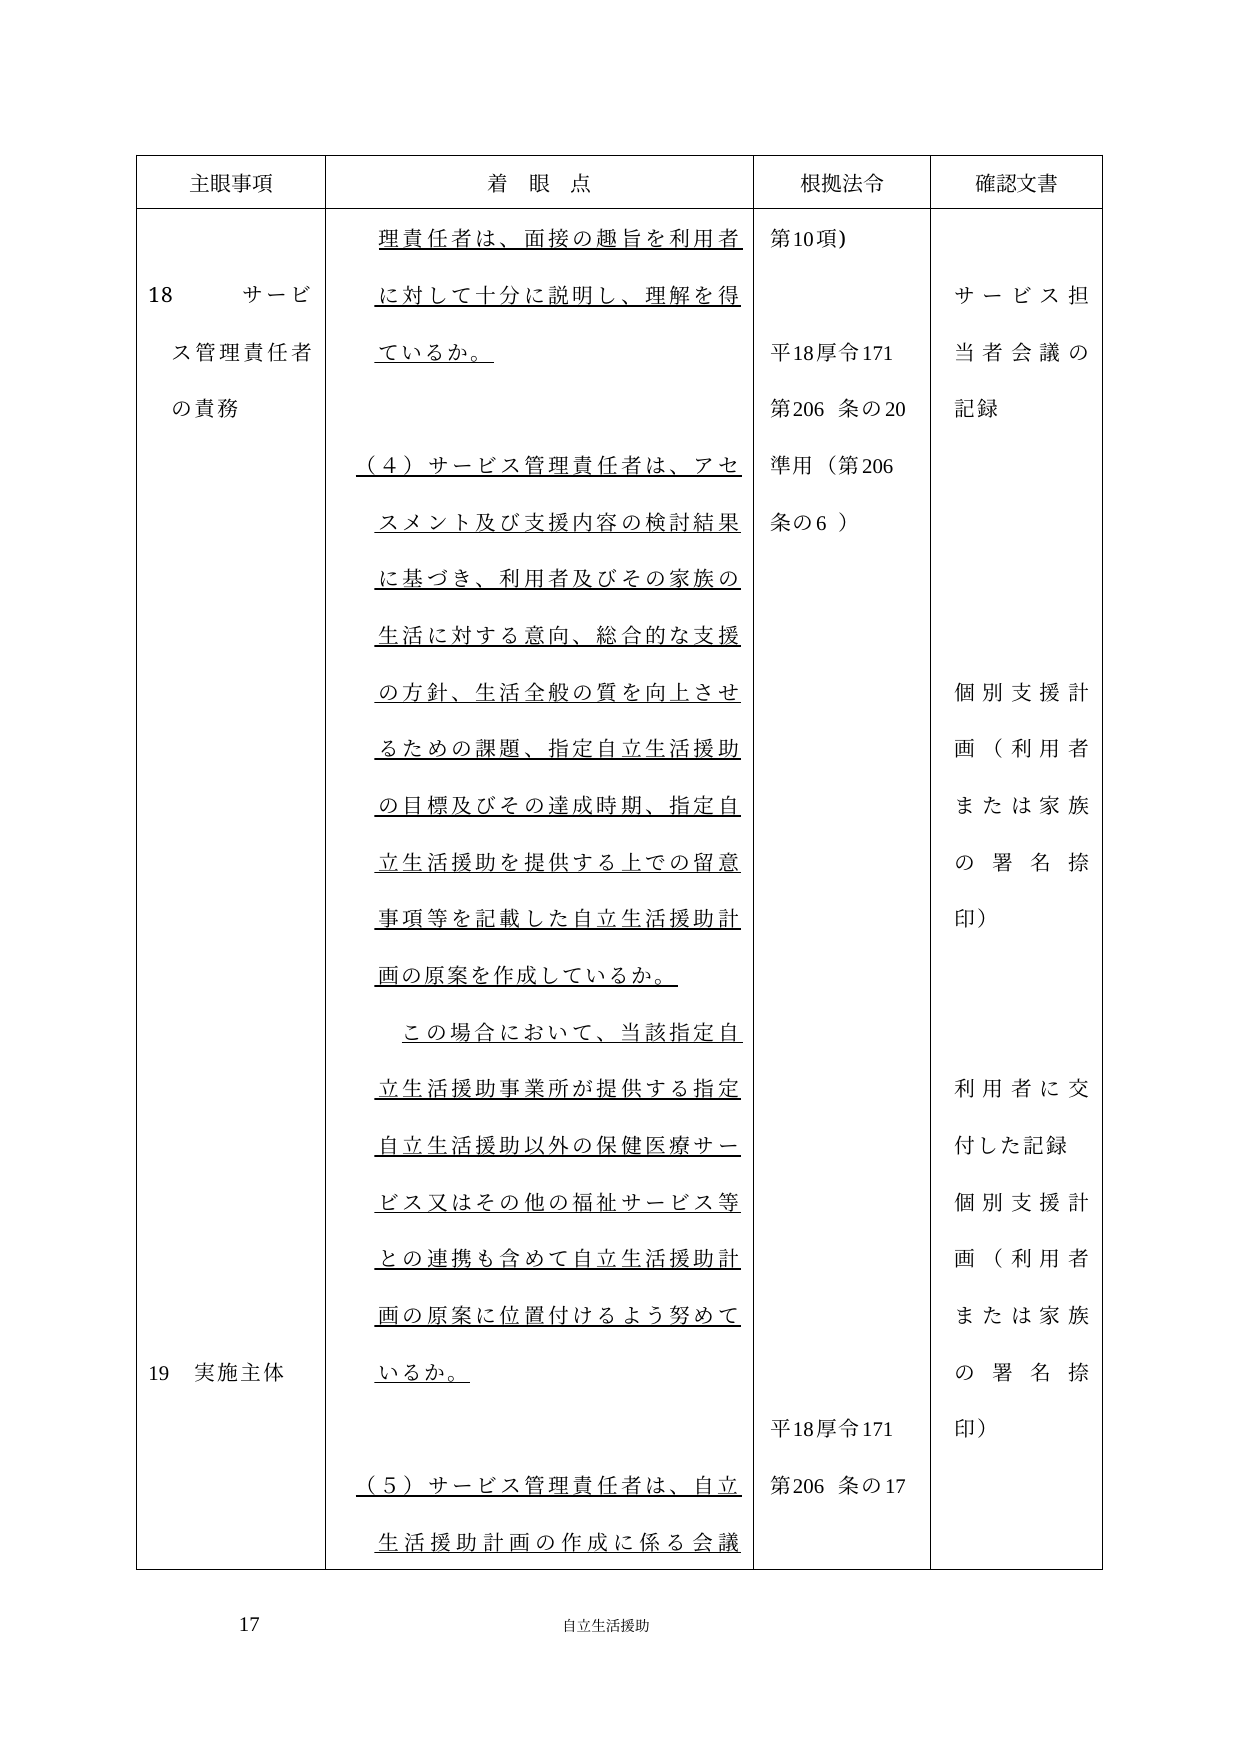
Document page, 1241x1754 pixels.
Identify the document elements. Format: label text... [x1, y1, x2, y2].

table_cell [137, 209, 325, 1569]
table_header 根拠法令 [754, 156, 930, 208]
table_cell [326, 209, 753, 1569]
table_header 確認文書 [931, 156, 1102, 208]
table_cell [754, 209, 930, 1569]
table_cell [931, 209, 1102, 1569]
table_header 主眼事項 [137, 156, 325, 208]
table_header 着 眼 点 [326, 156, 753, 208]
